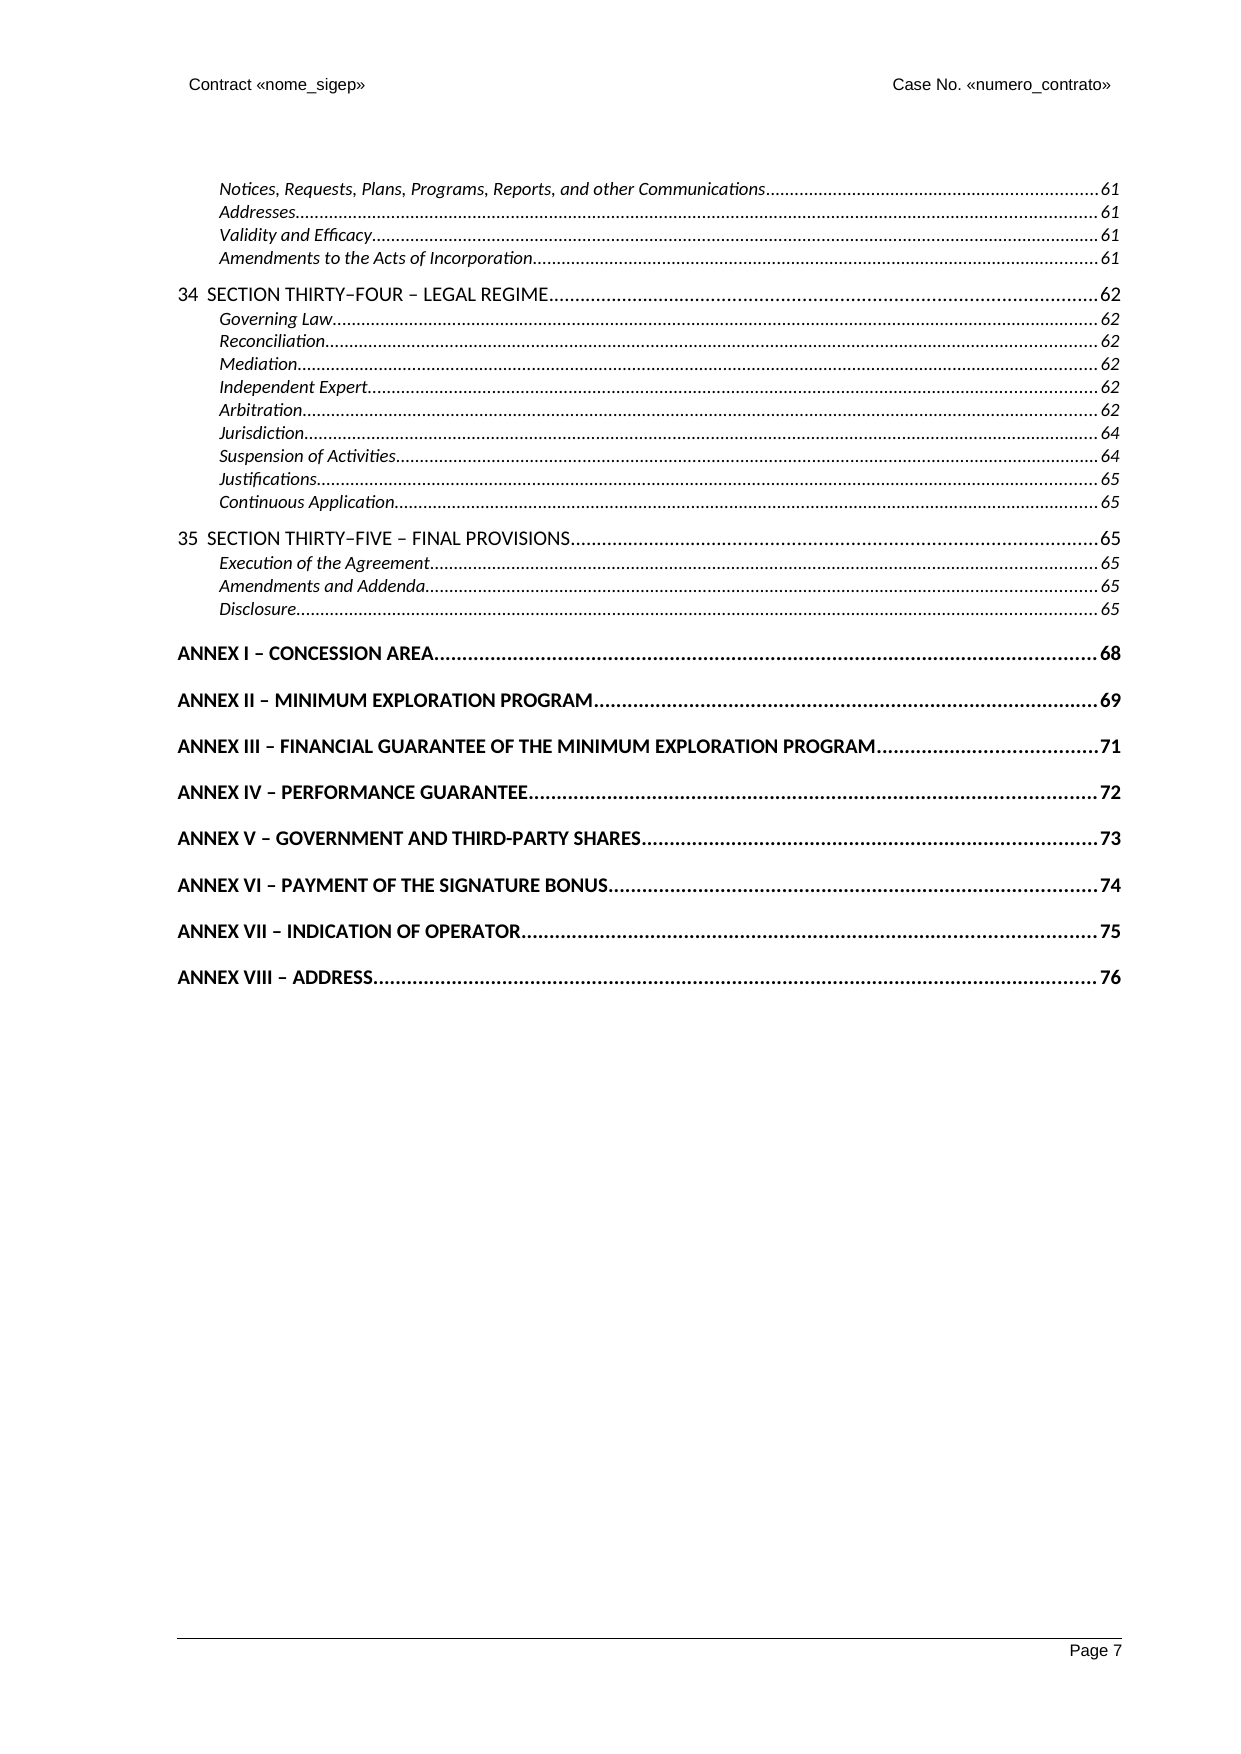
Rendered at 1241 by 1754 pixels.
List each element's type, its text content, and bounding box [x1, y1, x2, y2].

text Amendments and Addenda 65 [219, 574, 1122, 597]
text ANNEX VII – INDICATION OF OPERATOR 75 [177, 918, 1122, 943]
text Notices, Requests, Plans, Programs, Reports, and other Communications 61 [219, 177, 1122, 200]
text ANNEX II – MINIMUM EXPLORATION PROGRAM 69 [177, 687, 1122, 712]
text 34 SECTION THIRTY–FOUR – LEGAL REGIME 62 [177, 281, 1122, 307]
text ANNEX VI – PAYMENT OF THE SIGNATURE BONUS 74 [177, 872, 1122, 897]
text Execution of the Agreement 65 [219, 551, 1122, 574]
text Independent Expert 62 [219, 376, 1122, 398]
text Continuous Application 65 [219, 490, 1122, 513]
text Addresses 61 [219, 200, 1122, 223]
text ANNEX III – FINANCIAL GUARANTEE OF THE MINIMUM EXPLORATION PROGRAM 71 [177, 733, 1122, 758]
text Disclosure 65 [219, 597, 1122, 620]
text Amendments to the Acts of Incorporation 61 [219, 246, 1122, 269]
text Reconciliation 62 [219, 330, 1122, 353]
text 35 SECTION THIRTY–FIVE – FINAL PROVISIONS 65 [177, 526, 1122, 551]
text Suspension of Activities 64 [219, 444, 1122, 467]
text ANNEX VIII – ADDRESS 76 [177, 964, 1122, 990]
text Validity and Efficacy 61 [219, 223, 1122, 246]
text Governing Law 62 [219, 307, 1122, 330]
text Mediation 62 [219, 353, 1122, 376]
text ANNEX I – CONCESSION AREA 68 [177, 641, 1122, 666]
text ANNEX V – GOVERNMENT AND THIRD-PARTY SHARES 73 [177, 826, 1122, 851]
text ANNEX IV – PERFORMANCE GUARANTEE 72 [177, 779, 1122, 805]
text Jurisdiction 64 [219, 421, 1122, 444]
text Arbitration 62 [219, 398, 1122, 421]
text Justifications 65 [219, 467, 1122, 490]
